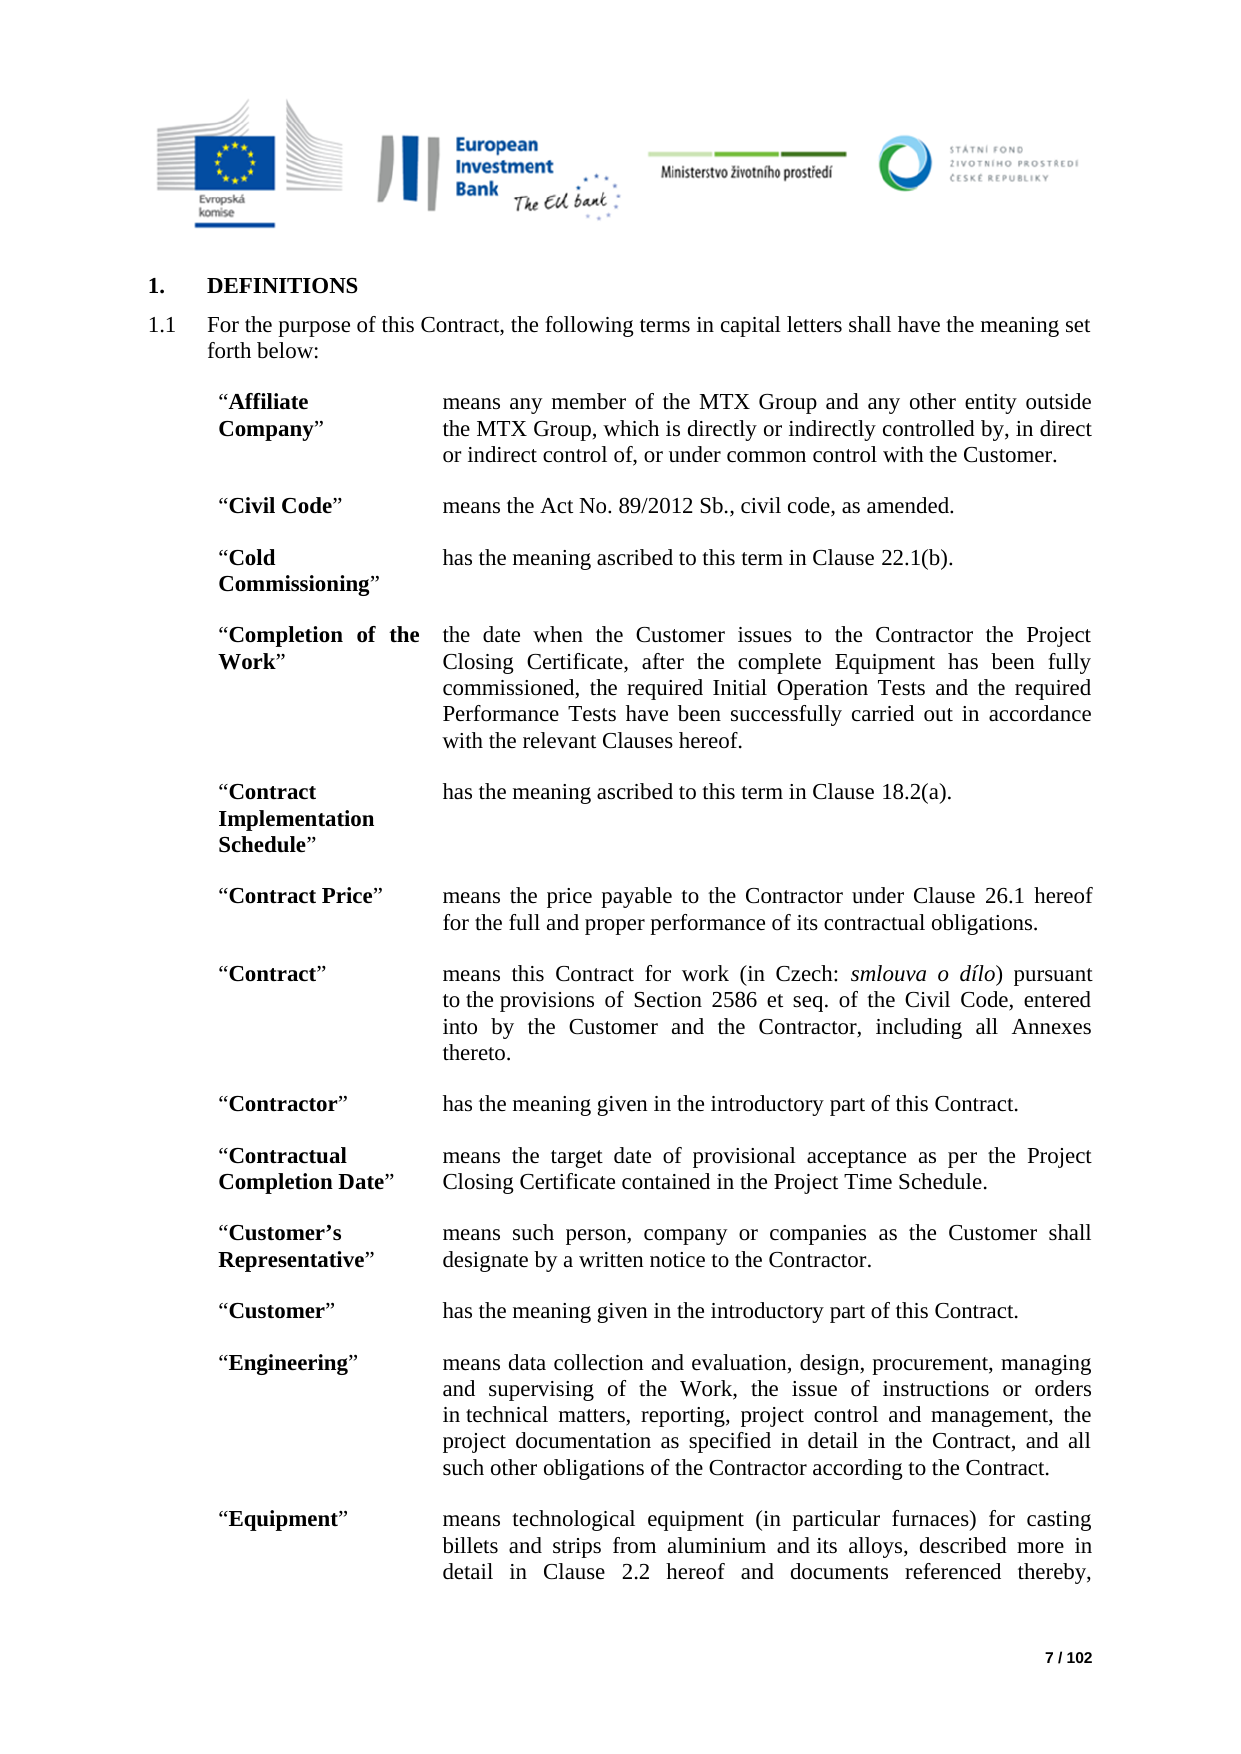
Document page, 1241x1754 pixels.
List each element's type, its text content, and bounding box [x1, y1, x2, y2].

table_cell “Contract” [207, 948, 431, 1078]
table_cell “Contract Implementation Schedule” [207, 766, 431, 870]
table_cell “Customer” [207, 1285, 431, 1336]
table_cell means the price payable to the Contractor under Clause 26.1 hereof for the full and proper performance of its contractual obligations. [431, 870, 1104, 947]
table_cell means the Act No. 89/2012 Sb., civil code, as amended. [431, 480, 1104, 531]
table_cell “Contract Price” [207, 870, 431, 947]
table_cell “Civil Code” [207, 480, 431, 531]
table_cell “Engineering” [207, 1336, 431, 1493]
table_cell “Equipment” [207, 1493, 431, 1584]
table_cell “Customer’s Representative” [207, 1207, 431, 1285]
table_header “Affiliate Company” [207, 376, 431, 480]
table_cell means the target date of provisional acceptance as per the Project Closing Certificate contained in the Project Time Schedule. [431, 1129, 1104, 1207]
table_cell “Contractual Completion Date” [207, 1129, 431, 1207]
table_cell has the meaning given in the introductory part of this Contract. [431, 1285, 1104, 1336]
text For the purpose of this Contract, the following terms in capital letters shall have the meaning set forth below: [148, 311, 1092, 363]
picture [147, 87, 1093, 235]
table_cell the date when the Customer issues to the Contractor the Project Closing Certificate, after the complete Equipment has been fully commissioned, the required Initial Operation Tests and the required Performance Tests have been successfully carried out in accordance with the relevant Clauses hereof. [431, 609, 1104, 766]
table_cell “Cold Commissioning” [207, 531, 431, 609]
table_cell means such person, company or companies as the Customer shall designate by a written notice to the Contractor. [431, 1207, 1104, 1285]
table_cell means data collection and evaluation, design, procurement, managing and supervising of the Work, the issue of instructions or orders in technical matters, reporting, project control and management, the project documentation as specified in detail in the Contract, and all such other obligations of the Contractor according to the Contract. [431, 1336, 1104, 1493]
table_cell “Completion of the Work” [207, 609, 431, 766]
table_cell has the meaning ascribed to this term in Clause 18.2(a). [431, 766, 1104, 870]
table_cell means this Contract for work (in Czech: smlouva o dílo) pursuant to the provisions of Section 2586 et seq. of the Civil Code, entered into by the Customer and the Contractor, including all Annexes thereto. [431, 948, 1104, 1078]
table_cell has the meaning given in the introductory part of this Contract. [431, 1078, 1104, 1129]
table_header means any member of the MTX Group and any other entity outside the MTX Group, which is directly or indirectly controlled by, in direct or indirect control of, or under common control with the Customer. [431, 376, 1104, 480]
text DEFINITIONS [148, 272, 1092, 298]
table_cell “Contractor” [207, 1078, 431, 1129]
table_cell has the meaning ascribed to this term in Clause 22.1(b). [431, 531, 1104, 609]
